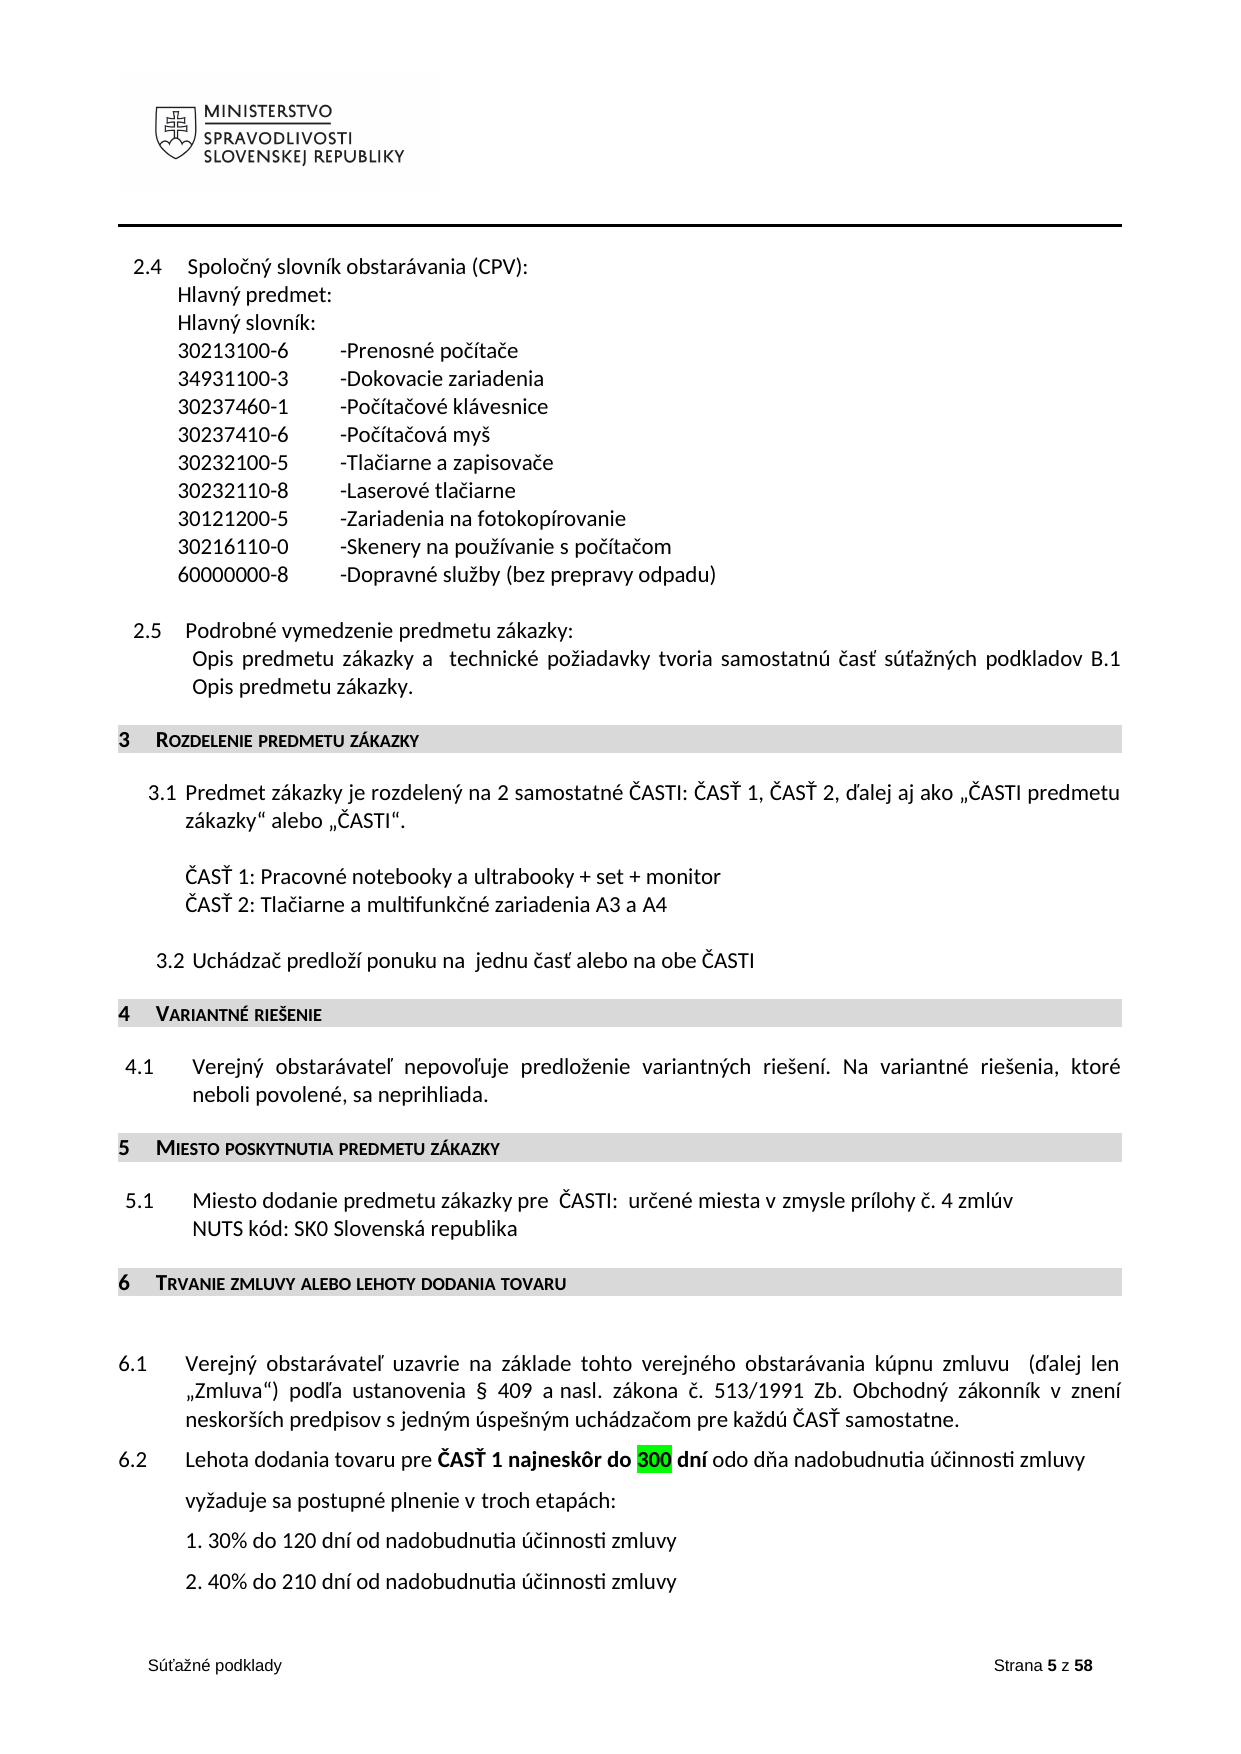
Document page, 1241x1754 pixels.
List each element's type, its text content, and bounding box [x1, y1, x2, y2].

text ČASŤ 1: Pracovné notebooky a ultrabooky + set + monitor [185, 862, 1122, 890]
list Verejný obstarávateľ uzavrie na základe tohto verejného obstarávania kúpnu zmluvu (ďalej len „Zmluva“) podľa ustanovenia § 409 a nasl. zákona č. 513/1991 Zb. Obchodný zákonník v znení neskorších predpisov s jedným úspešným uchádzačom pre každú ČASŤ samostatne. [118, 1349, 1122, 1433]
subtitle Variantné riešenie [118, 999, 1122, 1027]
text Hlavný slovník: [177, 308, 1122, 336]
list Predmet zákazky je rozdelený na 2 samostatné ČASTI: ČASŤ 1, ČASŤ 2, ďalej aj ako „ČASTI predmetu zákazky“ alebo „ČASTI“. [148, 778, 1122, 834]
picture [118, 73, 443, 194]
text 34931100-3 -Dokovacie zariadenia [118, 364, 1122, 392]
text 1. 30% do 120 dní od nadobudnutia účinnosti zmluvy [185, 1526, 1122, 1554]
text 30213100-6 -Prenosné počítače [118, 336, 1122, 364]
subtitle Rozdelenie predmetu zákazky [118, 725, 1122, 753]
text 30237410-6 -Počítačová myš [118, 420, 1122, 448]
list Lehota dodania tovaru pre ČASŤ 1 najneskôr do 300 dní odo dňa nadobudnutia účinnosti zmluvy [118, 1445, 637, 1473]
subtitle Miesto poskytnutia predmetu zákazky [118, 1133, 1122, 1162]
text Hlavný predmet: [177, 280, 1122, 308]
text 30232110-8 -Laserové tlačiarne [118, 476, 1122, 504]
text 30121200-5 -Zariadenia na fotokopírovanie [118, 504, 1122, 532]
list Miesto dodanie predmetu zákazky pre ČASTI: určené miesta v zmysle prílohy č. 4 zmlúv [125, 1187, 1122, 1214]
list Lehota dodania tovaru pre ČASŤ 1 najneskôr do 300 dní odo dňa nadobudnutia účinnosti zmluvy [672, 1445, 1122, 1473]
text 30216110-0 -Skenery na používanie s počítačom [118, 532, 1122, 560]
text 2.4 Spoločný slovník obstarávania (CPV): [133, 252, 1122, 280]
list Podrobné vymedzenie predmetu zákazky: [133, 616, 1122, 644]
text Opis predmetu zákazky a technické požiadavky tvoria samostatnú časť súťažných podkladov B.1 Opis predmetu zákazky. [192, 644, 1122, 700]
text vyžaduje sa postupné plnenie v troch etapách: [185, 1486, 1122, 1514]
text 2. 40% do 210 dní od nadobudnutia účinnosti zmluvy [185, 1567, 1122, 1595]
list Verejný obstarávateľ nepovoľuje predloženie variantných riešení. Na variantné riešenia, ktoré neboli povolené, sa neprihliada. [125, 1052, 1122, 1108]
text ČASŤ 2: Tlačiarne a multifunkčné zariadenia A3 a A4 [185, 890, 1122, 918]
text 30237460-1 -Počítačové klávesnice [118, 392, 1122, 420]
subtitle Trvanie zmluvy alebo lehoty dodania tovaru [118, 1268, 1122, 1296]
text 60000000-8 -Dopravné služby (bez prepravy odpadu) [118, 560, 1122, 588]
text 30232100-5 -Tlačiarne a zapisovače [118, 448, 1122, 476]
text NUTS kód: SK0 Slovenská republika [192, 1214, 1122, 1243]
text 3.2 Uchádzač predloží ponuku na jednu časť alebo na obe ČASTI [156, 946, 1122, 974]
